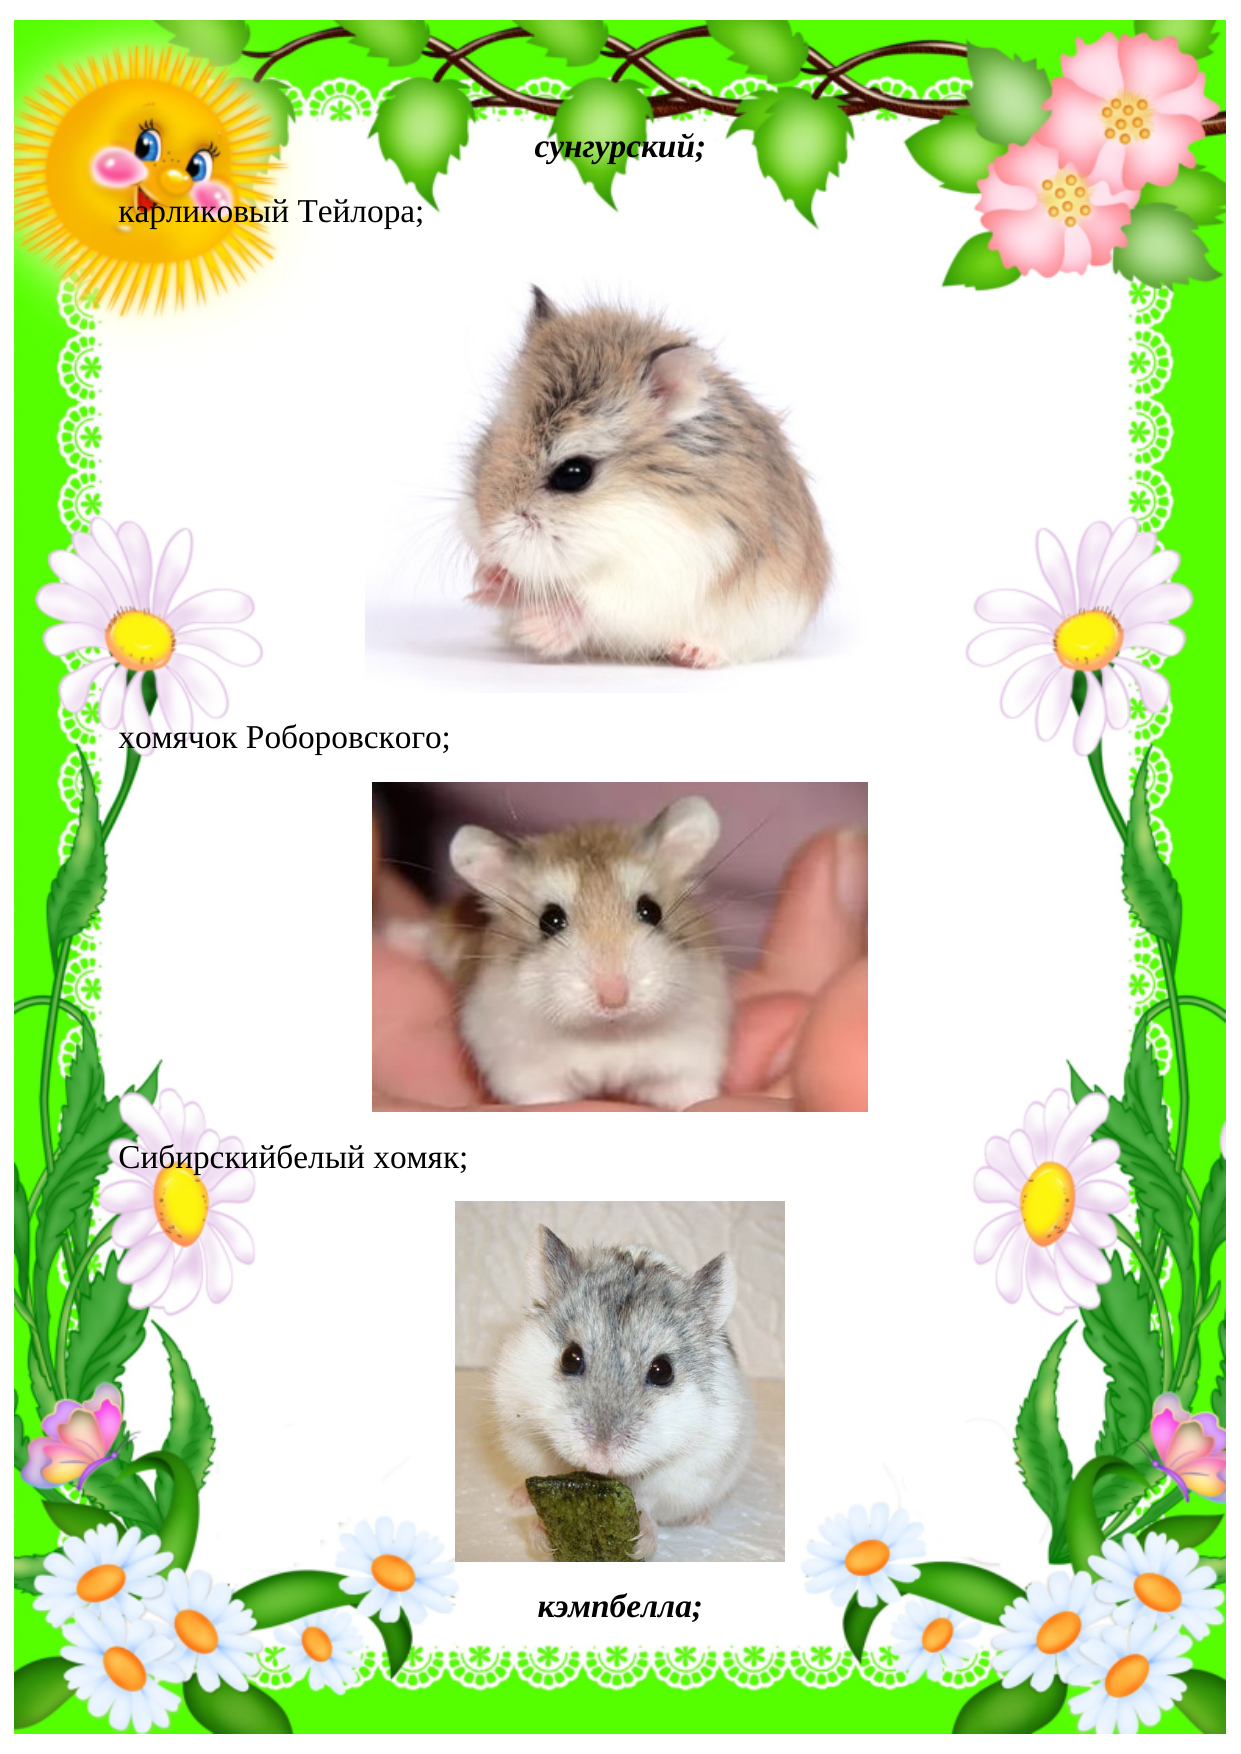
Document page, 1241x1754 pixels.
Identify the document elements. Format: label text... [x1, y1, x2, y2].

text кэмпбелла; [118, 1586, 1122, 1625]
text карликовый Тейлора; [118, 191, 1122, 230]
text Сибирскийбелый хомяк; [118, 1137, 1122, 1175]
text сунгурский; [118, 127, 1122, 165]
text хомячок Роборовского; [118, 717, 1122, 756]
picture [14, 20, 1226, 1734]
